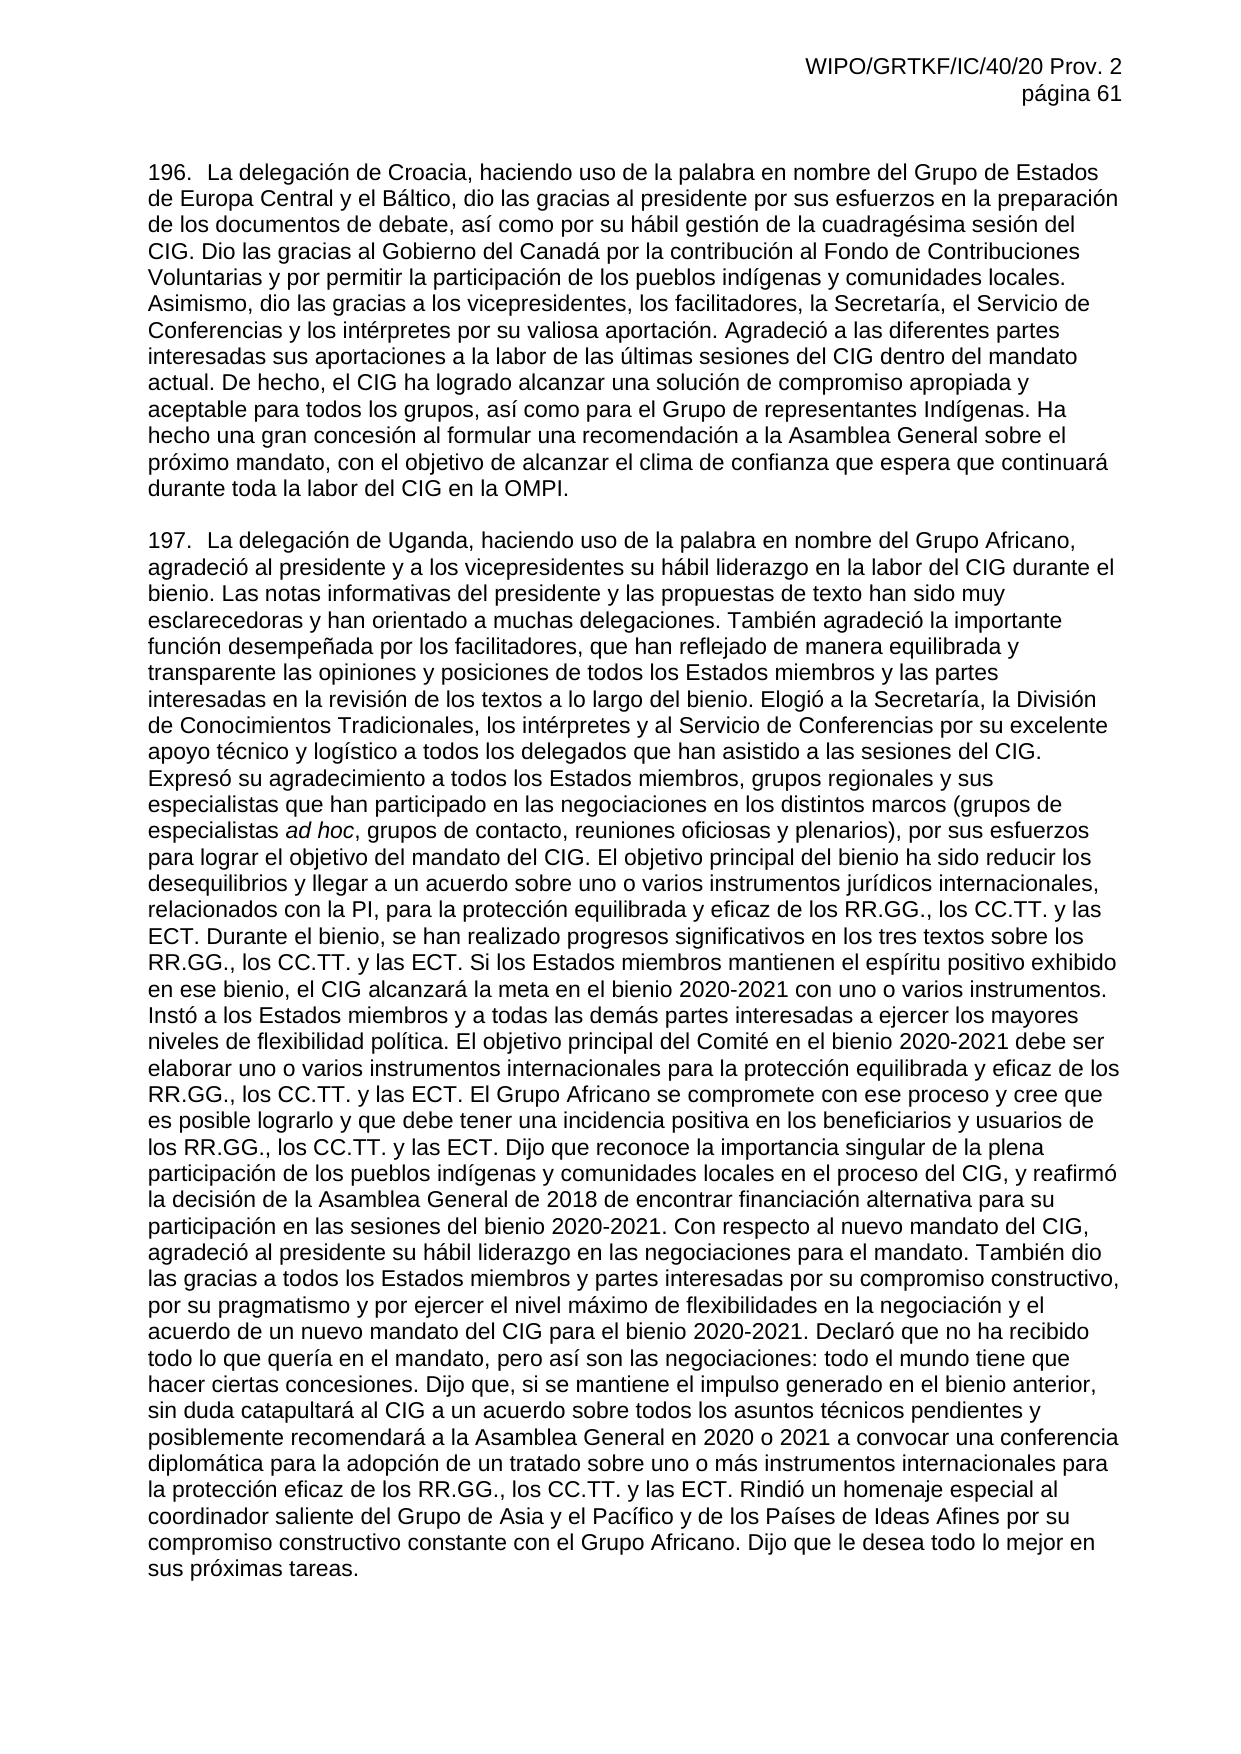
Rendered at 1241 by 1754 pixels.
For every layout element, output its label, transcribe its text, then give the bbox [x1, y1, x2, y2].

list La delegación de Croacia, haciendo uso de la palabra en nombre del Grupo de Estados de Europa Central y el Báltico, dio las gracias al presidente por sus esfuerzos en la preparación de los documentos de debate, así como por su hábil gestión de la cuadragésima sesión del CIG. Dio las gracias al Gobierno del Canadá por la contribución al Fondo de Contribuciones Voluntarias y por permitir la participación de los pueblos indígenas y comunidades locales. Asimismo, dio las gracias a los vicepresidentes, los facilitadores, la Secretaría, el Servicio de Conferencias y los intérpretes por su valiosa aportación. Agradeció a las diferentes partes interesadas sus aportaciones a la labor de las últimas sesiones del CIG dentro del mandato actual. De hecho, el CIG ha logrado alcanzar una solución de compromiso apropiada y aceptable para todos los grupos, así como para el Grupo de representantes Indígenas. Ha hecho una gran concesión al formular una recomendación a la Asamblea General sobre el próximo mandato, con el objetivo de alcanzar el clima de confianza que espera que continuará durante toda la labor del CIG en la OMPI. [148, 158, 1122, 501]
list La delegación de Uganda, haciendo uso de la palabra en nombre del Grupo Africano, agradeció al presidente y a los vicepresidentes su hábil liderazgo en la labor del CIG durante el bienio. Las notas informativas del presidente y las propuestas de texto han sido muy esclarecedoras y han orientado a muchas delegaciones. También agradeció la importante función desempeñada por los facilitadores, que han reflejado de manera equilibrada y transparente las opiniones y posiciones de todos los Estados miembros y las partes interesadas en la revisión de los textos a lo largo del bienio. Elogió a la Secretaría, la División de Conocimientos Tradicionales, los intérpretes y al Servicio de Conferencias por su excelente apoyo técnico y logístico a todos los delegados que han asistido a las sesiones del CIG. Expresó su agradecimiento a todos los Estados miembros, grupos regionales y sus especialistas que han participado en las negociaciones en los distintos marcos (grupos de especialistas ad hoc, grupos de contacto, reuniones oficiosas y plenarios), por sus esfuerzos para lograr el objetivo del mandato del CIG. El objetivo principal del bienio ha sido reducir los desequilibrios y llegar a un acuerdo sobre uno o varios instrumentos jurídicos internacionales, relacionados con la PI, para la protección equilibrada y eficaz de los RR.GG., los CC.TT. y las ECT. Durante el bienio, se han realizado progresos significativos en los tres textos sobre los RR.GG., los CC.TT. y las ECT. Si los Estados miembros mantienen el espíritu positivo exhibido en ese bienio, el CIG alcanzará la meta en el bienio 2020-2021 con uno o varios instrumentos. Instó a los Estados miembros y a todas las demás partes interesadas a ejercer los mayores niveles de flexibilidad política. El objetivo principal del Comité en el bienio 2020-2021 debe ser elaborar uno o varios instrumentos internacionales para la protección equilibrada y eficaz de los RR.GG., los CC.TT. y las ECT. El Grupo Africano se compromete con ese proceso y cree que es posible lograrlo y que debe tener una incidencia positiva en los beneficiarios y usuarios de los RR.GG., los CC.TT. y las ECT. Dijo que reconoce la importancia singular de la plena participación de los pueblos indígenas y comunidades locales en el proceso del CIG, y reafirmó la decisión de la Asamblea General de 2018 de encontrar financiación alternativa para su participación en las sesiones del bienio 2020-2021. Con respecto al nuevo mandato del CIG, agradeció al presidente su hábil liderazgo en las negociaciones para el mandato. También dio las gracias a todos los Estados miembros y partes interesadas por su compromiso constructivo, por su pragmatismo y por ejercer el nivel máximo de flexibilidades en la negociación y el acuerdo de un nuevo mandato del CIG para el bienio 2020-2021. Declaró que no ha recibido todo lo que quería en el mandato, pero así son las negociaciones: todo el mundo tiene que hacer ciertas concesiones. Dijo que, si se mantiene el impulso generado en el bienio anterior, sin duda catapultará al CIG a un acuerdo sobre todos los asuntos técnicos pendientes y posiblemente recomendará a la Asamblea General en 2020 o 2021 a convocar una conferencia diplomática para la adopción de un tratado sobre uno o más instrumentos internacionales para la protección eficaz de los RR.GG., los CC.TT. y las ECT. Rindió un homenaje especial al coordinador saliente del Grupo de Asia y el Pacífico y de los Países de Ideas Afines por su compromiso constructivo constante con el Grupo Africano. Dijo que le desea todo lo mejor en sus próximas tareas. [148, 527, 1122, 1582]
